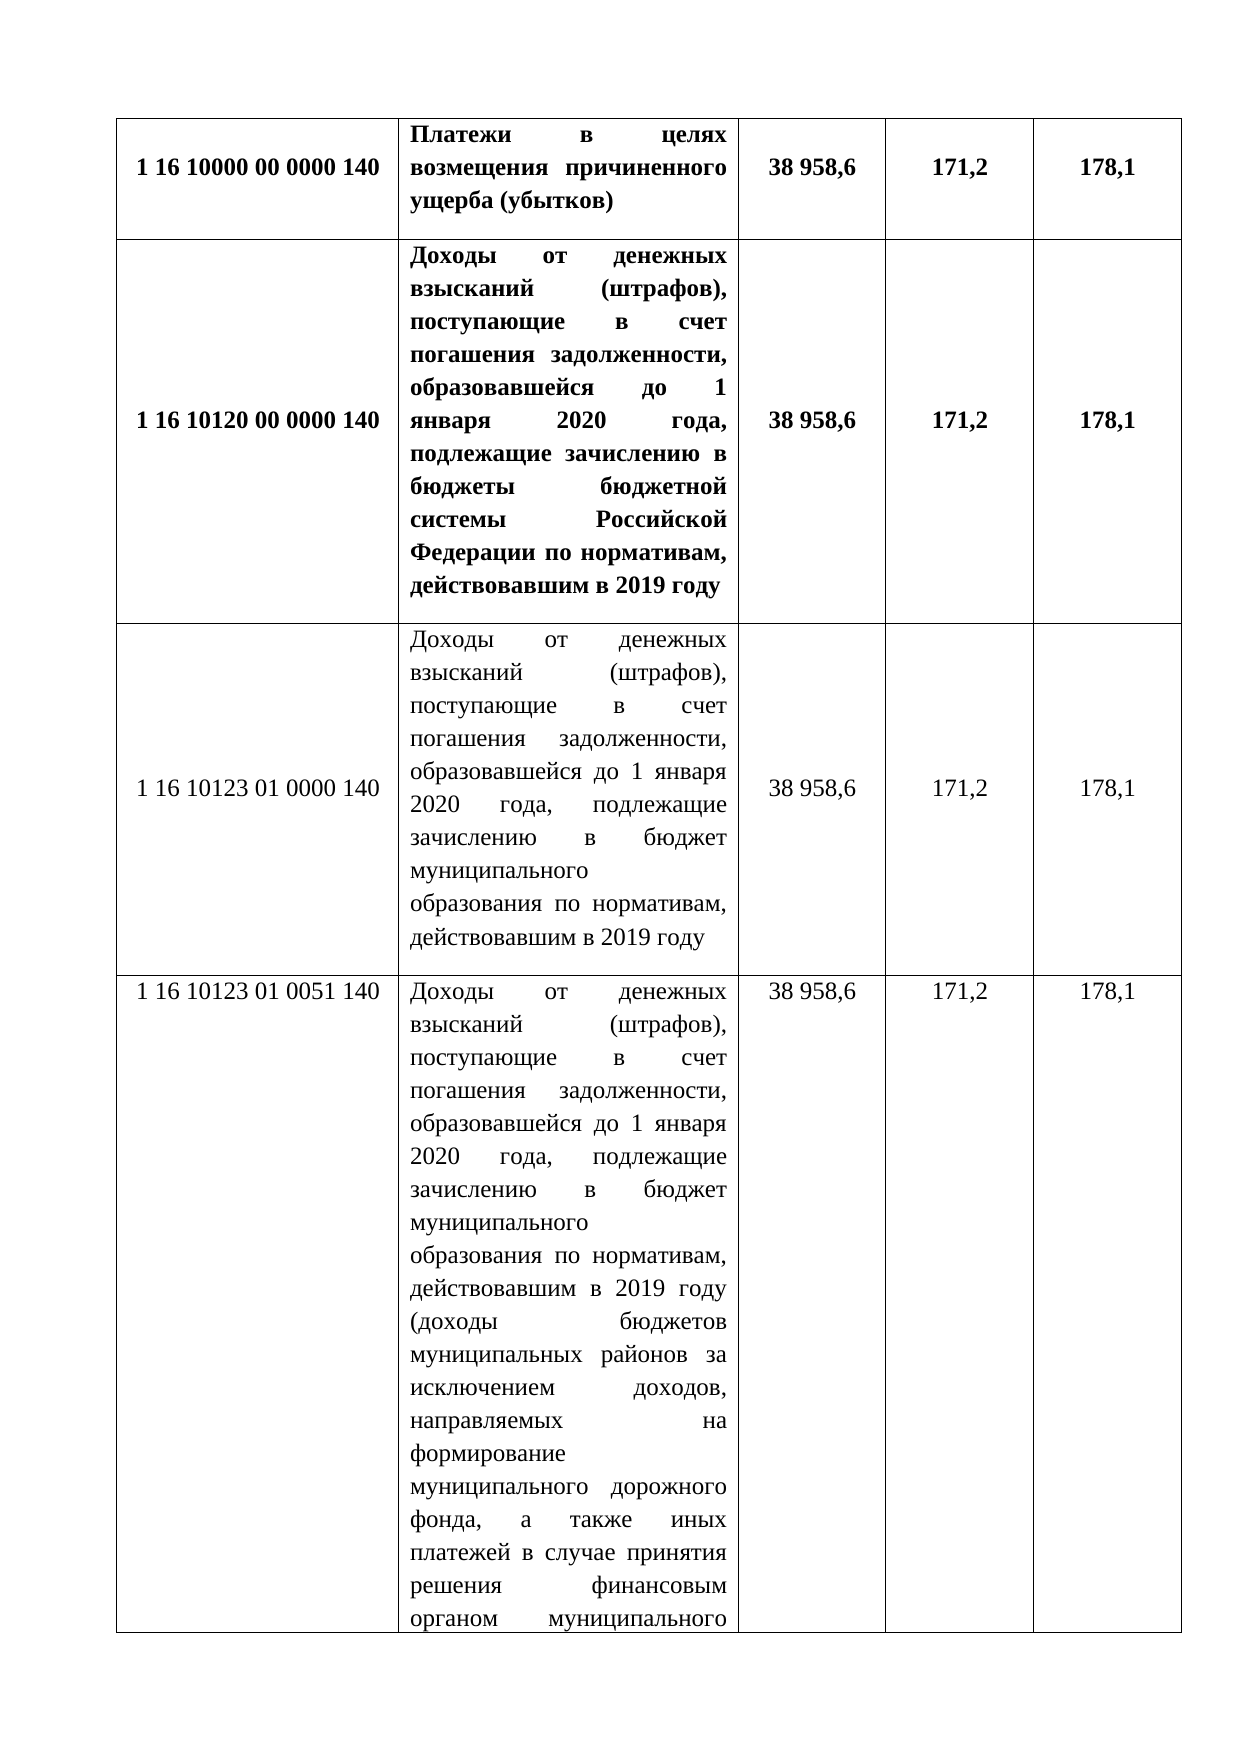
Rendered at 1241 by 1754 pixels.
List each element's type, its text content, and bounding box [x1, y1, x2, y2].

table_cell 38 958,6 [739, 240, 885, 623]
table_cell Платежи в целях возмещения причиненного ущерба (убытков) [399, 119, 738, 239]
table_cell Доходы от денежных взысканий (штрафов), поступающие в счет погашения задолженности, образовавшейся до 1 января 2020 года, подлежащие зачислению в бюджет муниципального образования по нормативам, действовавшим в 2019 году [399, 624, 738, 975]
table_cell 178,1 [1034, 240, 1181, 623]
table_cell Доходы от денежных взысканий (штрафов), поступающие в счет погашения задолженности, образовавшейся до 1 января 2020 года, подлежащие зачислению в бюджеты бюджетной системы Российской Федерации по нормативам, действовавшим в 2019 году [399, 240, 738, 623]
table_cell 178,1 [1034, 976, 1181, 1632]
table_cell 171,2 [886, 624, 1033, 975]
table_cell 171,2 [886, 976, 1033, 1632]
table_cell 171,2 [886, 240, 1033, 623]
table_cell 1 16 10123 01 0000 140 [117, 624, 398, 975]
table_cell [117, 976, 398, 1632]
table_cell 178,1 [1034, 624, 1181, 975]
table_cell 38 958,6 [739, 119, 885, 239]
table_cell 38 958,6 [739, 624, 885, 975]
table_cell 171,2 [886, 119, 1033, 239]
table_cell 1 16 10120 00 0000 140 [117, 240, 398, 623]
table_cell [399, 976, 738, 1632]
table_cell 1 16 10000 00 0000 140 [117, 119, 398, 239]
table_cell 38 958,6 [739, 976, 885, 1632]
table_cell 178,1 [1034, 119, 1181, 239]
